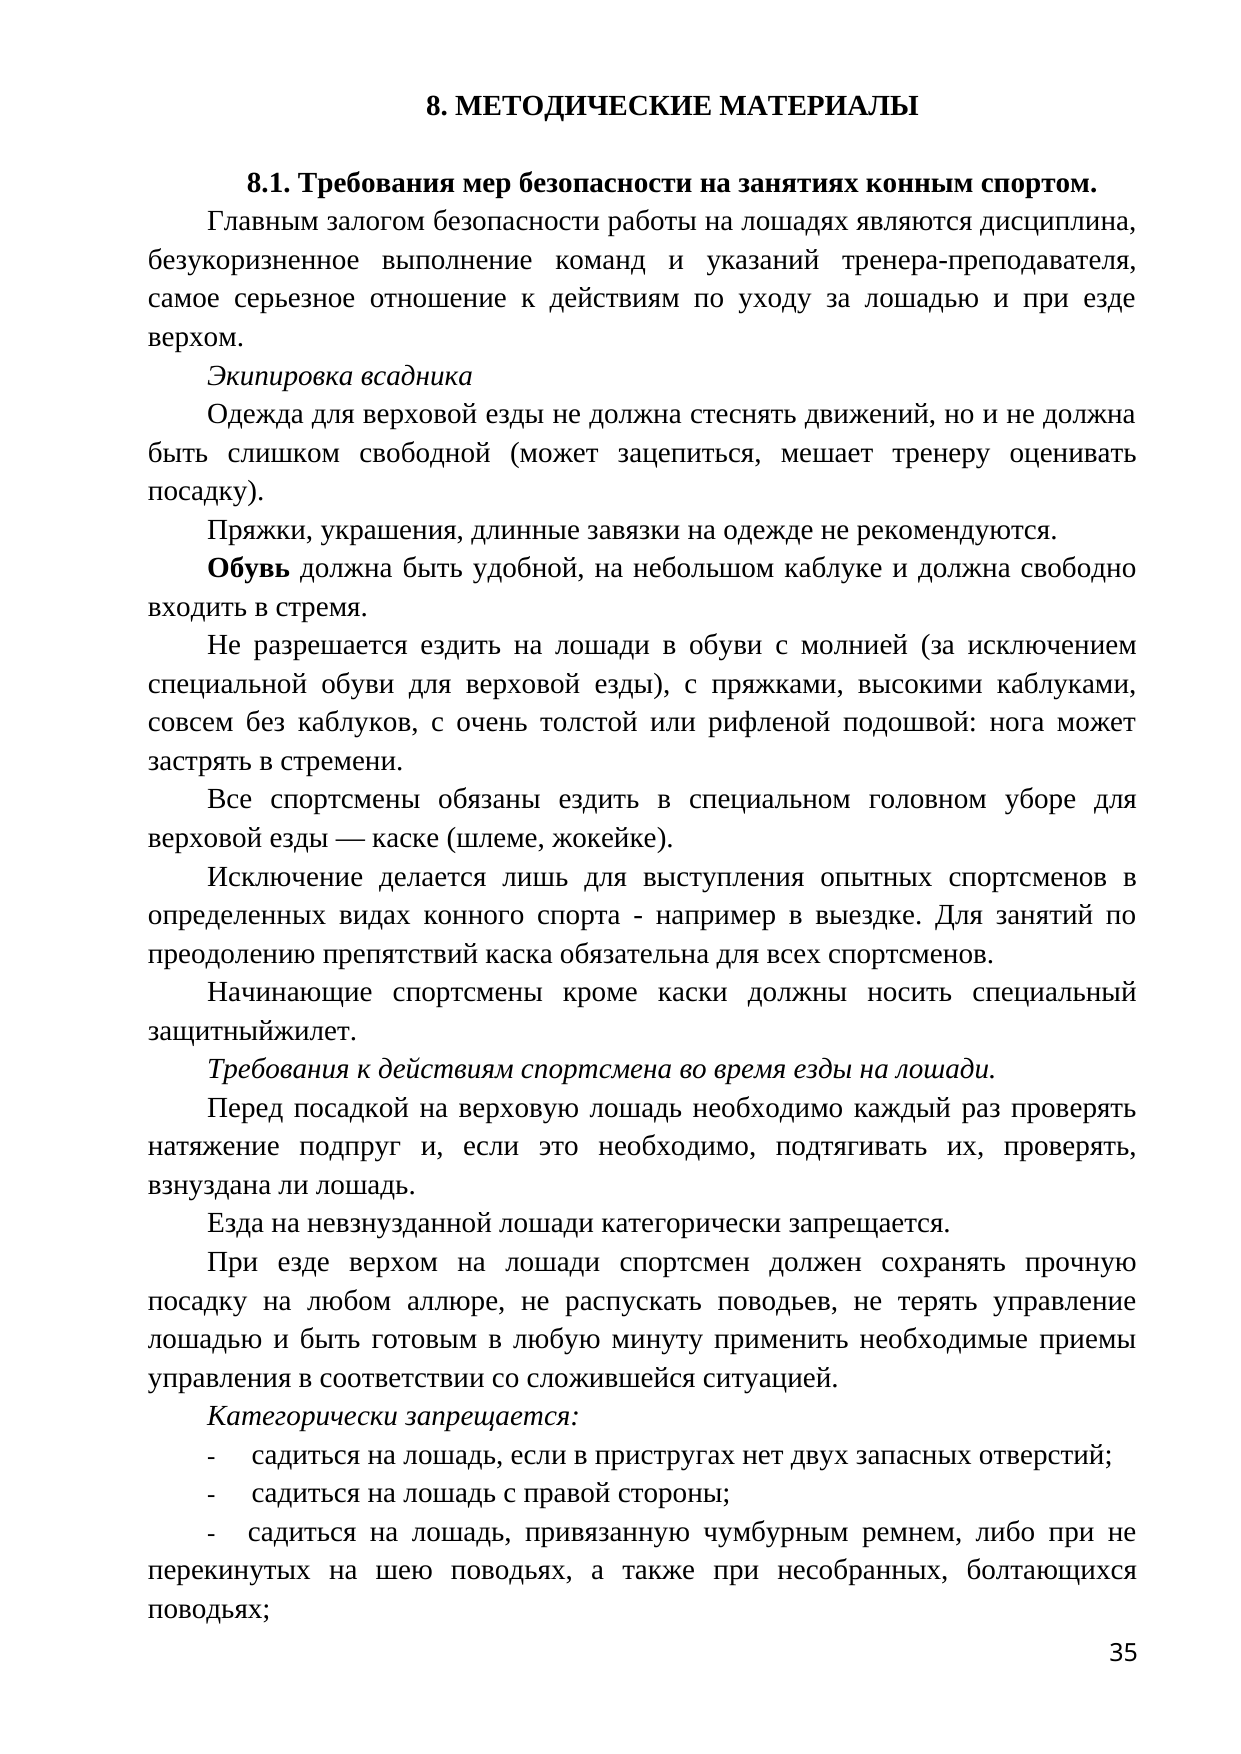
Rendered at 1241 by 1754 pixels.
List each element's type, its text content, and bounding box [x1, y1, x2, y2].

text При езде верхом на лошади спортсмен должен сохранять прочную посадку на любом аллюре, не распускать поводьев, не терять управление лошадью и быть готовым в любую минуту применить необходимые приемы управления в соответствии со сложившейся ситуацией. [148, 1244, 1138, 1393]
text Начинающие спортсмены кроме каски должны носить специальный защитныйжилет. [148, 974, 1138, 1046]
text 8.1. Требования мер безопасности на занятиях конным спортом. [148, 165, 1138, 198]
text Экипировка всадника [148, 358, 1138, 391]
text Все спортсмены обязаны ездить в специальном головном уборе для верховой езды — каске (шлеме, жокейке). [148, 782, 1138, 854]
text Исключение делается лишь для выступления опытных спортсменов в определенных видах конного спорта - например в выездке. Для занятий по преодолению препятствий каска обязательна для всех спортсменов. [148, 859, 1138, 969]
text Езда на невзнузданной лошади категорически запрещается. [148, 1206, 1138, 1239]
list садиться на лошадь с правой стороны; [148, 1475, 1138, 1509]
text Перед посадкой на верховую лошадь необходимо каждый раз проверять натяжение подпруг и, если это необходимо, подтягивать их, проверять, взнуздана ли лошадь. [148, 1090, 1138, 1201]
text Не разрешается ездить на лошади в обуви с молнией (за исключением специальной обуви для верховой езды), с пряжками, высокими каблуками, совсем без каблуков, с очень толстой или рифленой подошвой: нога может застрять в стремени. [148, 627, 1138, 777]
text Требования к действиям спортсмена во время езды на лошади. [148, 1051, 1138, 1085]
text 8. МЕТОДИЧЕСКИЕ МАТЕРИАЛЫ [148, 88, 1138, 121]
text Главным залогом безопасности работы на лошадях являются дисциплина, безукоризненное выполнение команд и указаний тренера-преподавателя, самое серьезное отношение к действиям по уходу за лошадью и при езде верхом. [148, 203, 1138, 353]
text Пряжки, украшения, длинные завязки на одежде не рекомендуются. [148, 512, 1138, 545]
list садиться на лошадь, если в пристругах нет двух запасных отверстий; [148, 1437, 1138, 1470]
text Обувь должна быть удобной, на небольшом каблуке и должна свободно входить в стремя. [148, 550, 1138, 622]
text Категорически запрещается: [148, 1398, 1138, 1432]
text Одежда для верховой езды не должна стеснять движений, но и не должна быть слишком свободной (может зацепиться, мешает тренеру оценивать посадку). [148, 396, 1138, 507]
list садиться на лошадь, привязанную чумбурным ремнем, либо при не перекинутых на шею поводьях, а также при несобранных, болтающихся поводьях; [148, 1514, 1138, 1624]
